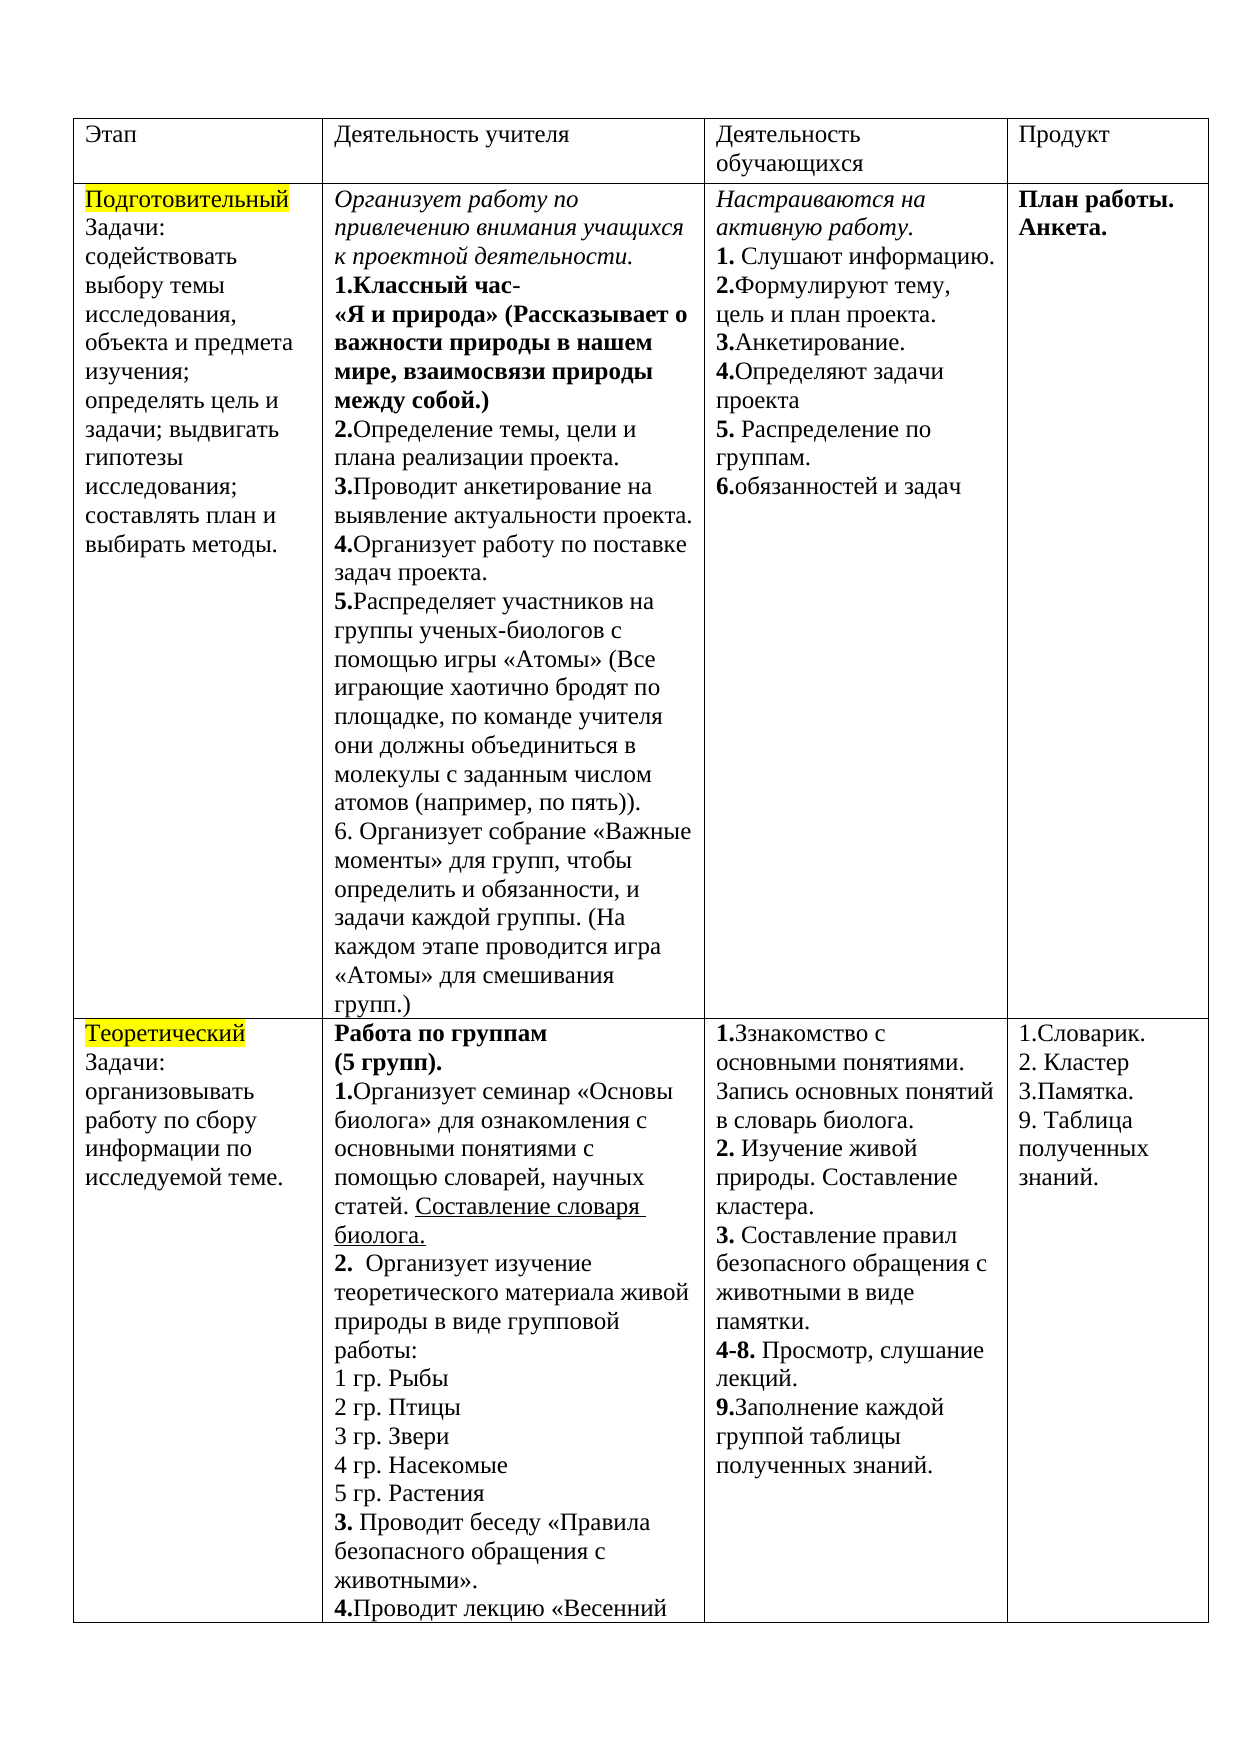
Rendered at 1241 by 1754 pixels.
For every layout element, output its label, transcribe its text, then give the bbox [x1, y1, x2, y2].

table_header Деятельность обучающихся [705, 119, 1007, 183]
table_cell Организует работу по привлечению внимания учащихся к проектной деятельности. 1.Классный час- «Я и природа» (Рассказывает о важности природы в нашем мире, взаимосвязи природы между собой.) 2.Определение темы, цели и плана реализации проекта. 3.Проводит анкетирование на выявление актуальности проекта. 4.Организует работу по поставке задач проекта. 5.Распределяет участников на группы ученых-биологов с помощью игры «Атомы» (Все играющие хаотично бродят по площадке, по команде учителя они должны объединиться в молекулы с заданным числом атомов (например, по пять)). 6. Организует собрание «Важные моменты» для групп, чтобы определить и обязанности, и задачи каждой группы. (На каждом этапе проводится игра «Атомы» для смешивания групп.) [323, 184, 704, 1017]
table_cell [1008, 1019, 1208, 1622]
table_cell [323, 1019, 704, 1622]
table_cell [74, 1019, 322, 1622]
table_cell План работы. Анкета. [1008, 184, 1208, 1017]
table_header Этап [74, 119, 322, 183]
table_header Продукт [1008, 119, 1208, 183]
table_cell Подготовительный Задачи: содействовать выбору темы исследования, объекта и предмета изучения; определять цель и задачи; выдвигать гипотезы исследования; составлять план и выбирать методы. [74, 184, 322, 1017]
table_cell Настраиваются на активную работу. 1. Слушают информацию. 2.Формулируют тему, цель и план проекта. 3.Анкетирование. 4.Определяют задачи проекта 5. Распределение по группам. 6.обязанностей и задач [705, 184, 1007, 1017]
table_header Деятельность учителя [323, 119, 704, 183]
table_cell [705, 1019, 1007, 1622]
